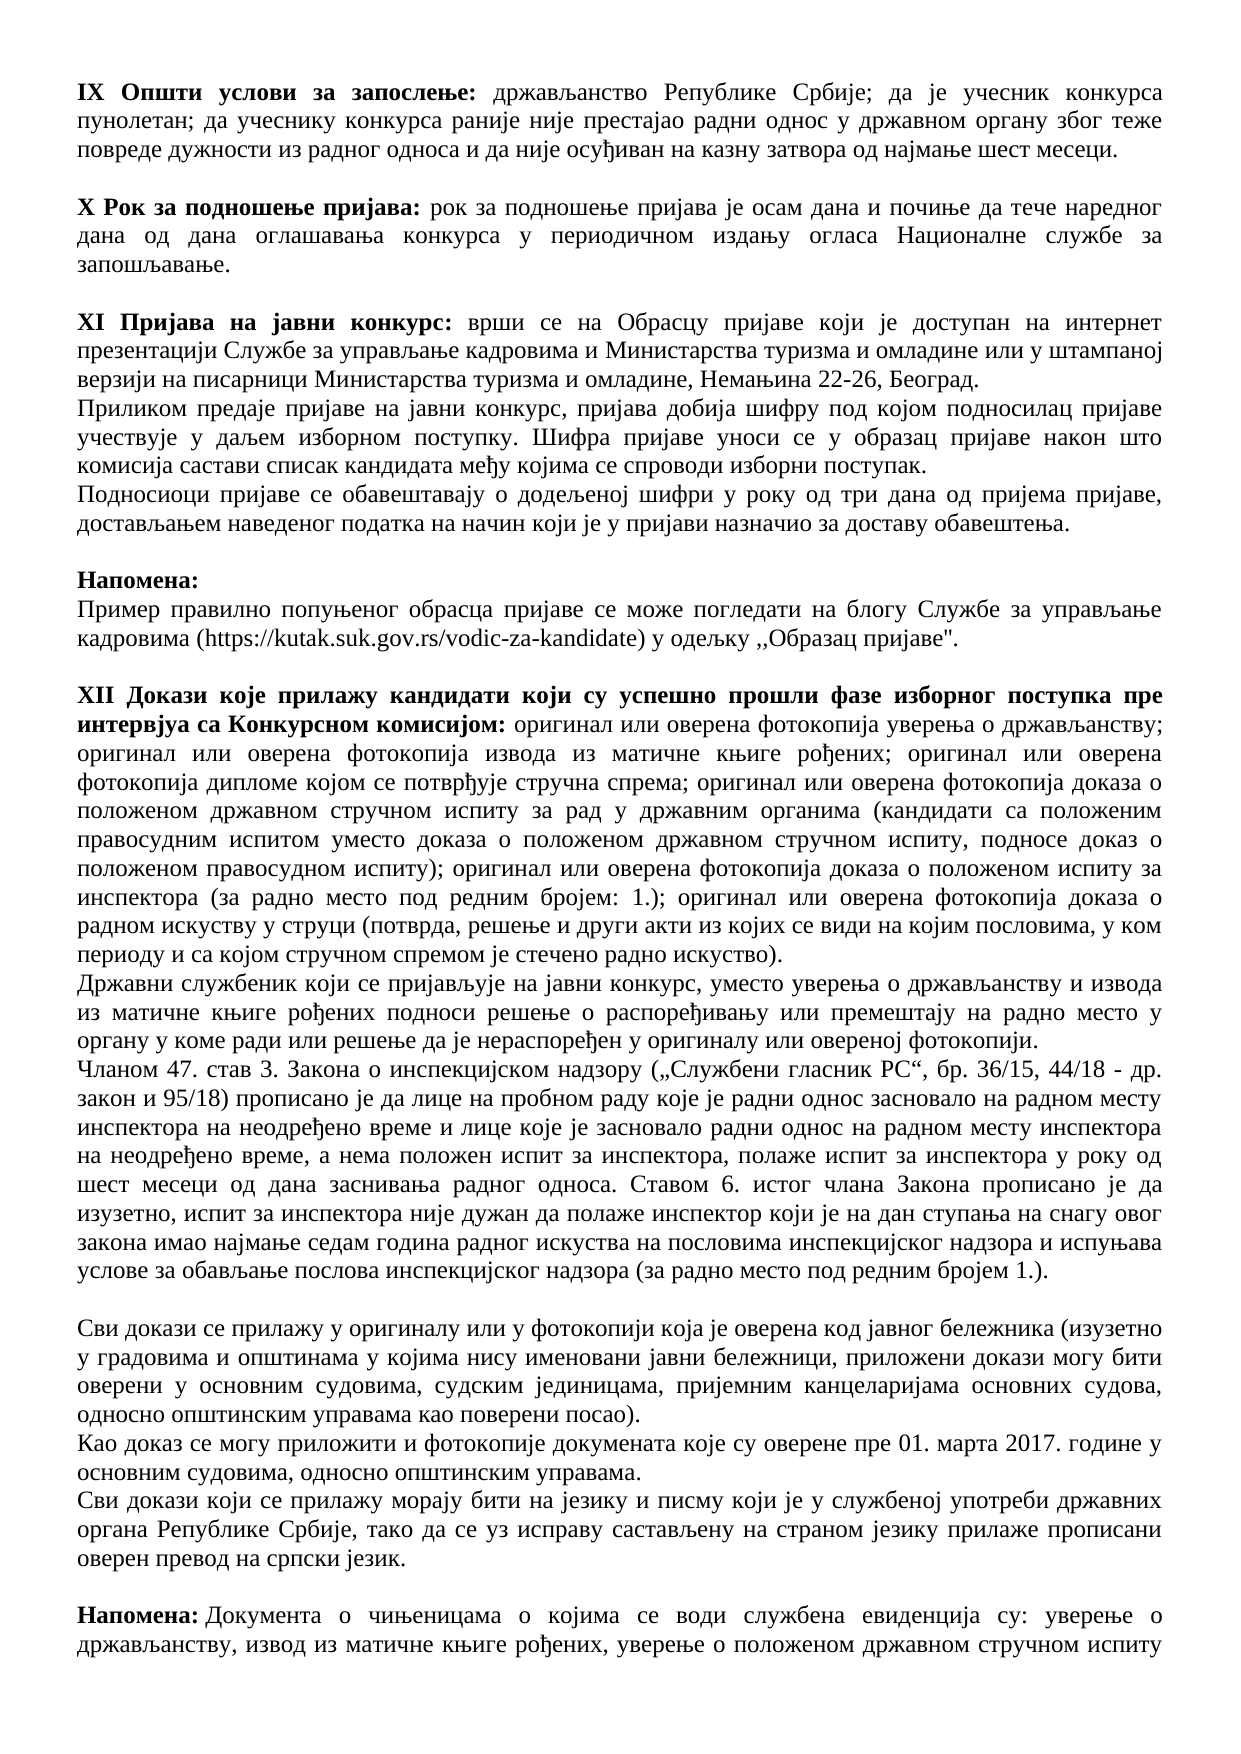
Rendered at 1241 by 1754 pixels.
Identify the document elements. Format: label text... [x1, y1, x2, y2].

text Сви докази се прилажу у оригиналу или у фотокопији која је оверена код јавног бележника (изузетно у градовима и општинама у којима нису именовани јавни бележници, приложени докази могу бити оверени у основним судовима, судским јединицама, пријемним канцеларијама основних судова, односно општинским управама као поверени посао). [77, 1313, 1163, 1428]
text XI Пријава на јавни конкурс: врши се на Обрасцу пријаве који је доступан на интернет презентацији Службе за управљање кадровима и Министарства туризма и омладине или у штампаној верзији на писарници Министарства туризма и омладине, Немањина 22-26, Београд. [77, 307, 1163, 393]
text Као доказ се могу приложити и фотокопије докумената које су оверене пре 01. марта 2017. године у основним судовима, односно општинским управама. [77, 1428, 1163, 1486]
text Сви докази који се прилажу морају бити на језику и писму који је у службеној употреби државних органа Републике Србије, тако да се уз исправу састављену на страном језику прилаже прописани оверен превод на српски језик. [77, 1486, 1163, 1572]
text Подносиоци пријаве се обавештавају о додељеној шифри у року од три дана од пријема пријаве, достављањем наведеног податка на начин који је у пријави назначио за доставу обавештења. [77, 479, 1163, 537]
text XII Докази које прилажу кандидати који су успешно прошли фазе изборног поступка пре интервјуа са Конкурсном комисијом: оригинал или оверена фотокопија уверења о држављанству; оригинал или оверена фотокопија извода из матичне књиге рођених; оригинал или оверена фотокопија дипломе којом се потврђује стручна спрема; оригинал или оверена фотокопија доказа о положеном државном стручном испиту за рад у државним органима (кандидати са положеним правосудним испитом уместо доказа о положеном државном стручном испиту, подносе доказ о положеном правосудном испиту); оригинал или оверена фотокопија доказа о положеном испиту за инспектора (за раднo местo под редним бројем: 1.); оригинал или оверена фотокопија доказа о радном искуству у струци (потврда, решење и други акти из којих се види на којим пословима, у ком периоду и са којом стручном спремом је стечено радно искуство). [77, 681, 1163, 968]
text Напомена: [77, 566, 1163, 594]
text IX Општи услови за запослење: држављанство Републике Србије; да је учесник конкурса пунолетан; да учеснику конкурса раније није престајао радни однос у државном органу због теже повреде дужности из радног односа и да није осуђиван на казну затвора од најмање шест месеци. [77, 77, 1163, 163]
text Приликом предаје пријаве на јавни конкурс, пријава добија шифру под којом подносилац пријаве учествује у даљем изборном поступку. Шифра пријаве уноси се у образац пријаве након што комисија састави списак кандидата међу којима се спроводи изборни поступак. [77, 393, 1163, 479]
text X Рок за подношење пријава: рок за подношење пријава је осам дана и почиње да тече наредног дана од дана оглашавања конкурса у периодичном издању огласа Националне службе за запошљавање. [77, 192, 1163, 278]
text Државни службеник који се пријављује на јавни конкурс, уместо уверења о држављанству и извода из матичне књиге рођених подноси решење о распоређивању или премештају на радно место у органу у коме ради или решење да је нераспоређен у оригиналу или овереној фотокопији. [77, 968, 1163, 1054]
text Чланом 47. став 3. Закона о инспекцијском надзору („Службени гласник РС“, бр. 36/15, 44/18 - др. закон и 95/18) прописано је да лице на пробном раду које је радни однос засновало на радном месту инспектора на неодређено време и лице које је засновало радни однос на радном месту инспектора на неодређено време, а нема положен испит за инспектора, полаже испит за инспектора у року од шест месеци од дана заснивања радног односа. Ставом 6. истог члана Закона прописано је да изузетно, испит за инспектора није дужан да полаже инспектор који је на дан ступања на снагу овог закона имао најмање седам година радног искуства на пословима инспекцијског надзора и испуњава услове за обављање послова инспекцијског надзора (за радно место под редним бројем 1.). [77, 1054, 1163, 1284]
text Пример правилно попуњеног обрасца пријаве се може погледати на блогу Службе за управљање кадровима (https://kutak.suk.gov.rs/vodic-za-kandidate) у одељку ,,Образац пријаве''. [77, 594, 1163, 652]
